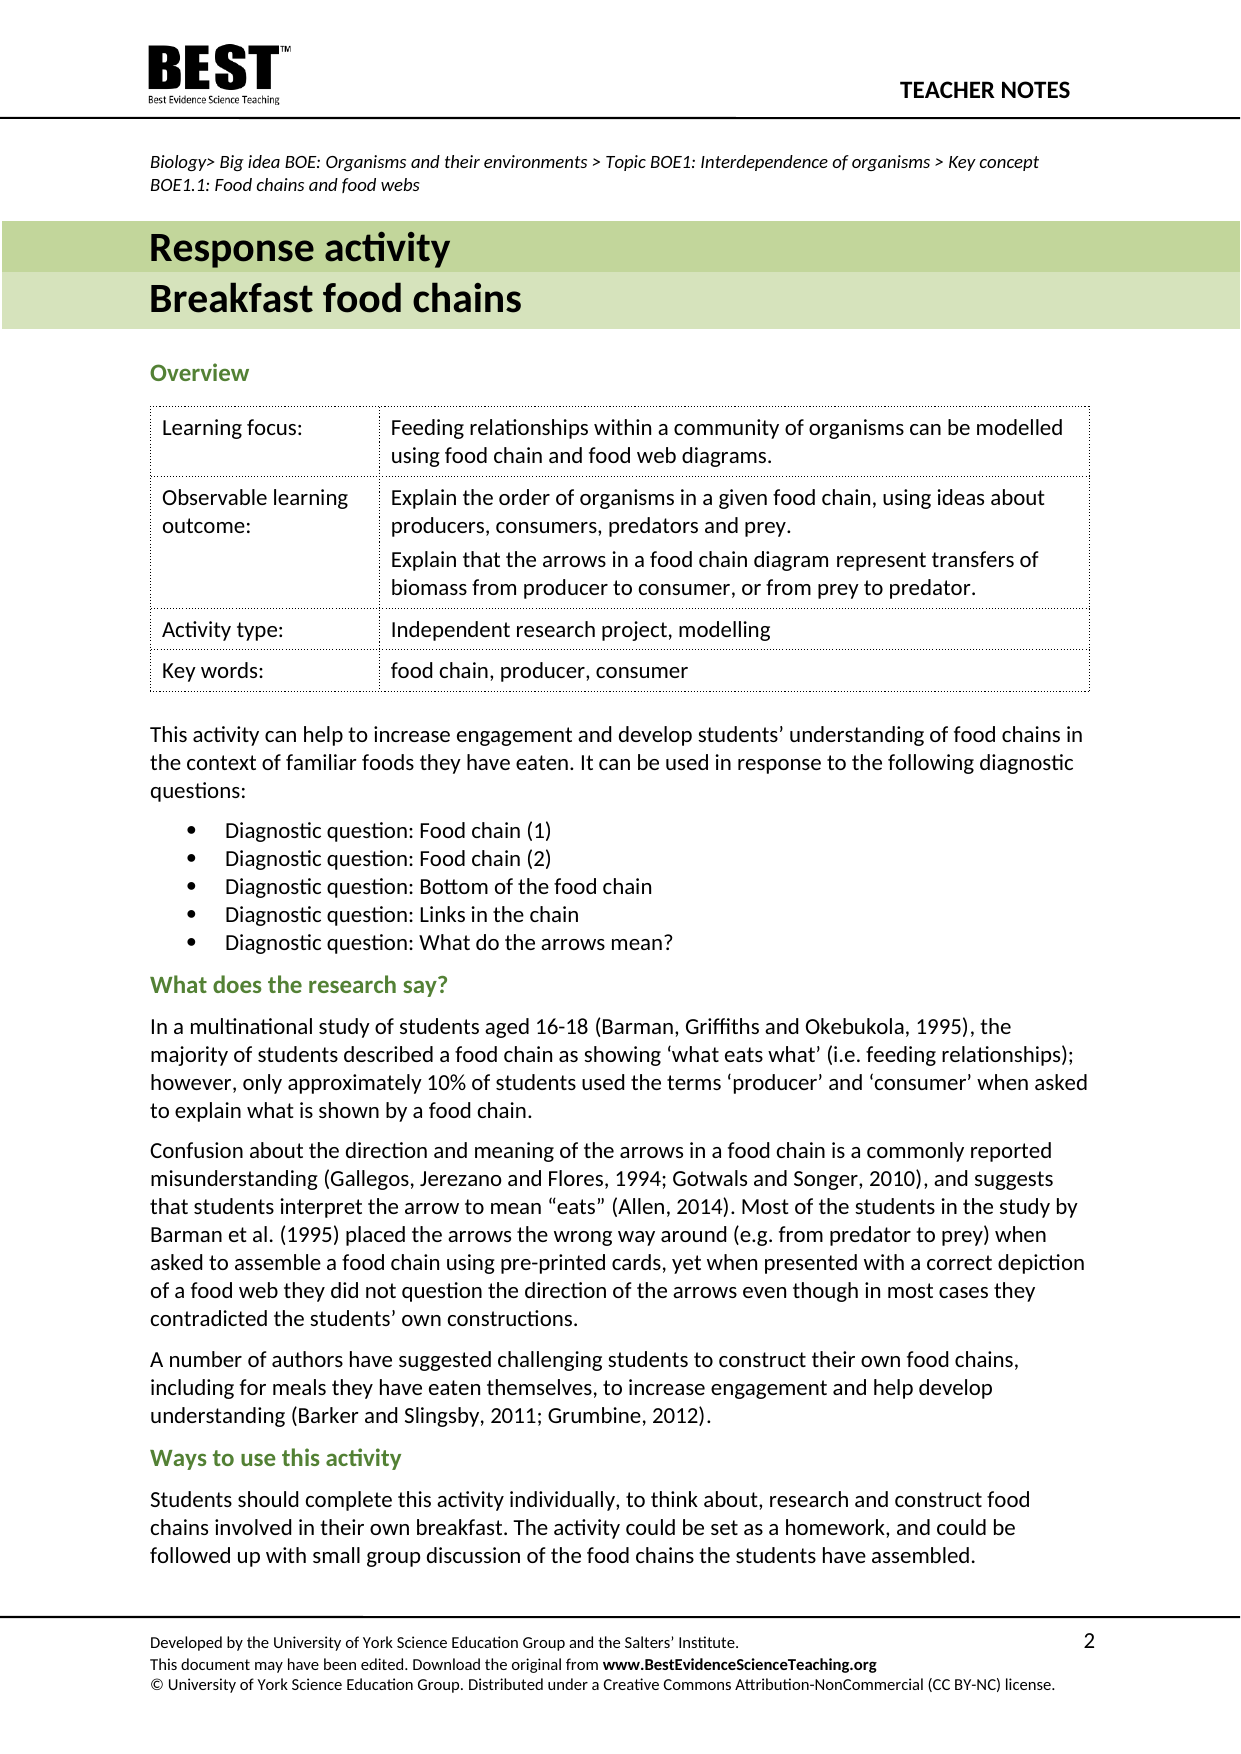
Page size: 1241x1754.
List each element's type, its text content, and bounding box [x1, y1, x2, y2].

text Ways to use this activity [150, 1442, 1090, 1472]
text A number of authors have suggested challenging students to construct their own food chains, including for meals they have eaten themselves, to increase engagement and help develop understanding (Barker and Slingsby, 2011; Grumbine, 2012). [150, 1345, 1090, 1429]
text This activity can help to increase engagement and develop students’ understanding of food chains in the context of familiar foods they have eaten. It can be used in response to the following diagnostic questions: [150, 720, 1090, 804]
text What does the research say? [150, 969, 1090, 999]
table_cell Explain the order of organisms in a given food chain, using ideas about producers, consumers, predators and prey. Explain that the arrows in a food chain diagram represent transfers of biomass from producer to consumer, or from prey to predator. [379, 476, 1090, 607]
text Overview [150, 357, 1090, 387]
table_cell Observable learning outcome: [151, 476, 379, 607]
text Biology> Big idea BOE: Organisms and their environments > Topic BOE1: Interdependence of organisms > Key concept BOE1.1: Food chains and food webs [150, 150, 1090, 196]
table_header Response activity [2, 221, 1240, 272]
list Diagnostic question: Food chain (1) [187, 816, 1090, 844]
picture [148, 44, 291, 105]
text Students should complete this activity individually, to think about, research and construct food chains involved in their own breakfast. The activity could be set as a homework, and could be followed up with small group discussion of the food chains the students have assembled. [150, 1485, 1090, 1569]
text Confusion about the direction and meaning of the arrows in a food chain is a commonly reported misunderstanding (Gallegos, Jerezano and Flores, 1994; Gotwals and Songer, 2010), and suggests that students interpret the arrow to mean “eats” (Allen, 2014). Most of the students in the study by Barman et al. (1995) placed the arrows the wrong way around (e.g. from predator to prey) when asked to assemble a food chain using pre-printed cards, yet when presented with a correct depiction of a food web they did not question the direction of the arrows even though in most cases they contradicted the students’ own constructions. [150, 1136, 1090, 1333]
table_cell food chain, producer, consumer [379, 649, 1090, 691]
table_header Feeding relationships within a community of organisms can be modelled using food chain and food web diagrams. [379, 406, 1090, 476]
table_cell Breakfast food chains [2, 272, 1240, 329]
list Diagnostic question: Food chain (2) [187, 844, 1090, 872]
table_header Learning focus: [151, 406, 379, 476]
list Diagnostic question: Links in the chain [187, 900, 1090, 928]
list Diagnostic question: Bottom of the food chain [187, 872, 1090, 900]
list Diagnostic question: What do the arrows mean? [187, 928, 1090, 956]
text In a multinational study of students aged 16-18 (Barman, Griffiths and Okebukola, 1995), the majority of students described a food chain as showing ‘what eats what’ (i.e. feeding relationships); however, only approximately 10% of students used the terms ‘producer’ and ‘consumer’ when asked to explain what is shown by a food chain. [150, 1012, 1090, 1124]
table_cell Activity type: [151, 608, 379, 649]
table_cell Key words: [151, 649, 379, 691]
table_cell Independent research project, modelling [379, 608, 1090, 649]
